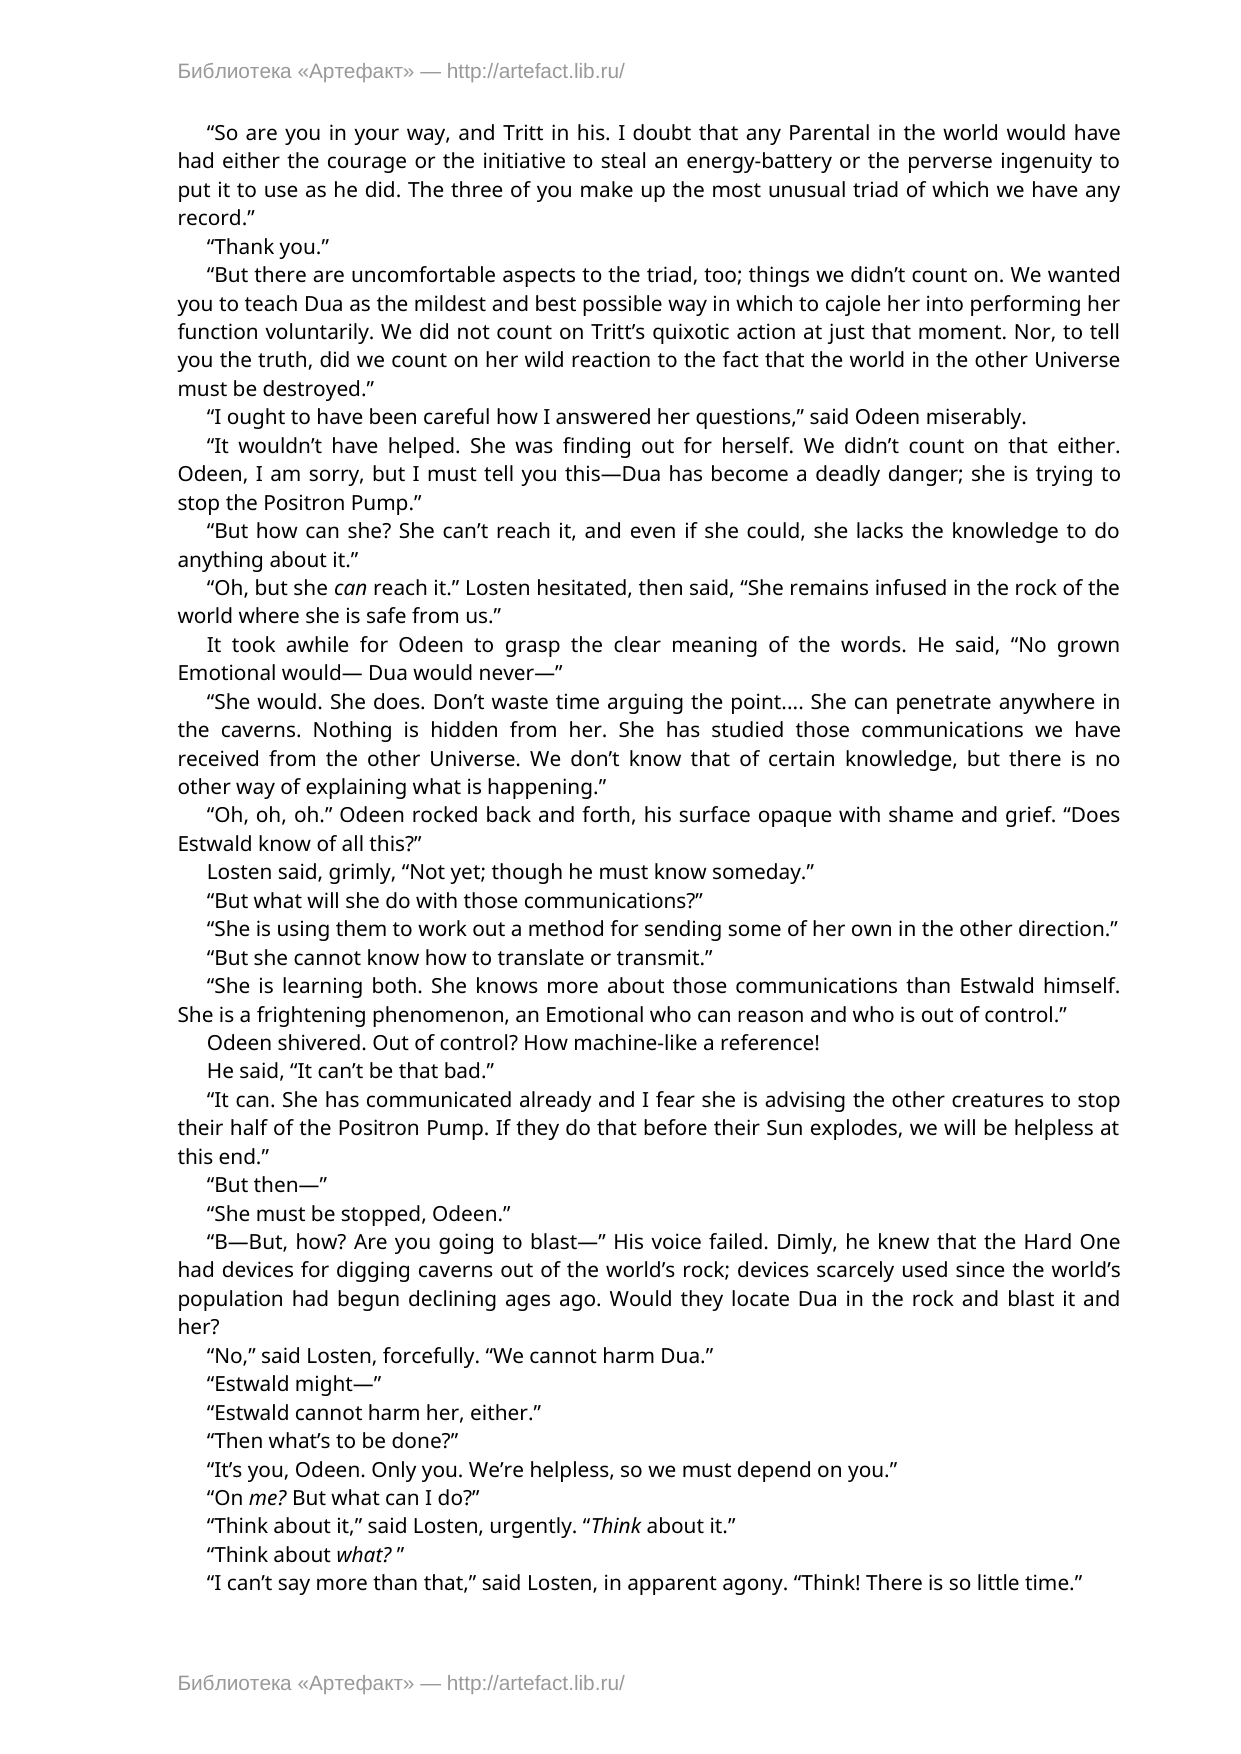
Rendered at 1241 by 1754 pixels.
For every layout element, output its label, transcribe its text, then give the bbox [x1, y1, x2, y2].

text “But she cannot know how to translate or transmit.” [177, 943, 1122, 971]
text “Then what’s to be done?” [177, 1426, 1122, 1455]
text “Oh, oh, oh.” Odeen rocked back and forth, his surface opaque with shame and grief. “Does Estwald know of all this?” [177, 801, 1122, 857]
text “B—But, how? Are you going to blast—” His voice failed. Dimly, he knew that the Hard One had devices for digging caverns out of the world’s rock; devices scarcely used since the world’s population had begun declining ages ago. Would they locate Dua in the rock and blast it and her? [177, 1227, 1122, 1341]
text It took awhile for Odeen to grasp the clear meaning of the words. He said, “No grown Emotional would— Dua would never—” [177, 630, 1122, 687]
text “It wouldn’t have helped. She was finding out for herself. We didn’t count on that either. Odeen, I am sorry, but I must tell you this—Dua has become a deadly danger; she is trying to stop the Positron Pump.” [177, 431, 1122, 516]
text “She is using them to work out a method for sending some of her own in the other direction.” [177, 914, 1122, 943]
text Losten said, grimly, “Not yet; though he must know someday.” [177, 857, 1122, 886]
text “She would. She does. Don’t waste time arguing the point.... She can penetrate anywhere in the caverns. Nothing is hidden from her. She has studied those communications we have received from the other Universe. We don’t know that of certain knowledge, but there is no other way of explaining what is happening.” [177, 687, 1122, 801]
text “But how can she? She can’t reach it, and even if she could, she lacks the knowledge to do anything about it.” [177, 516, 1122, 573]
text “Thank you.” [177, 232, 1122, 260]
text “So are you in your way, and Tritt in his. I doubt that any Parental in the world would have had either the courage or the initiative to steal an energy-battery or the perverse ingenuity to put it to use as he did. The three of you make up the most unusual triad of which we have any record.” [177, 118, 1122, 232]
text “Estwald cannot harm her, either.” [177, 1398, 1122, 1426]
text “She must be stopped, Odeen.” [177, 1199, 1122, 1227]
text “But there are uncomfortable aspects to the triad, too; things we didn’t count on. We wanted you to teach Dua as the mildest and best possible way in which to cajole her into performing her function voluntarily. We did not count on Tritt’s quixotic action at just that moment. Nor, to tell you the truth, did we count on her wild reaction to the fact that the world in the other Universe must be destroyed.” [177, 260, 1122, 402]
text “Estwald might—” [177, 1369, 1122, 1398]
text “She is learning both. She knows more about those communications than Estwald himself. She is a frightening phenomenon, an Emotional who can reason and who is out of control.” [177, 971, 1122, 1028]
text “But then—” [177, 1170, 1122, 1199]
text “It can. She has communicated already and I fear she is advising the other creatures to stop their half of the Positron Pump. If they do that before their Sun explodes, we will be helpless at this end.” [177, 1085, 1122, 1170]
text “No,” said Losten, forcefully. “We cannot harm Dua.” [177, 1341, 1122, 1369]
text “It’s you, Odeen. Only you. We’re helpless, so we must depend on you.” [177, 1455, 1122, 1483]
text “On me? But what can I do?” [177, 1483, 1122, 1512]
text “Think about what? ” [177, 1540, 1122, 1568]
text “I ought to have been careful how I answered her questions,” said Odeen miserably. [177, 402, 1122, 431]
text “But what will she do with those communications?” [177, 886, 1122, 914]
text Odeen shivered. Out of control? How machine-like a reference! [177, 1028, 1122, 1057]
text He said, “It can’t be that bad.” [177, 1057, 1122, 1085]
text “I can’t say more than that,” said Losten, in apparent agony. “Think! There is so little time.” [177, 1568, 1122, 1597]
text “Think about it,” said Losten, urgently. “Think about it.” [177, 1512, 1122, 1540]
text “Oh, but she can reach it.” Losten hesitated, then said, “She remains infused in the rock of the world where she is safe from us.” [177, 573, 1122, 630]
